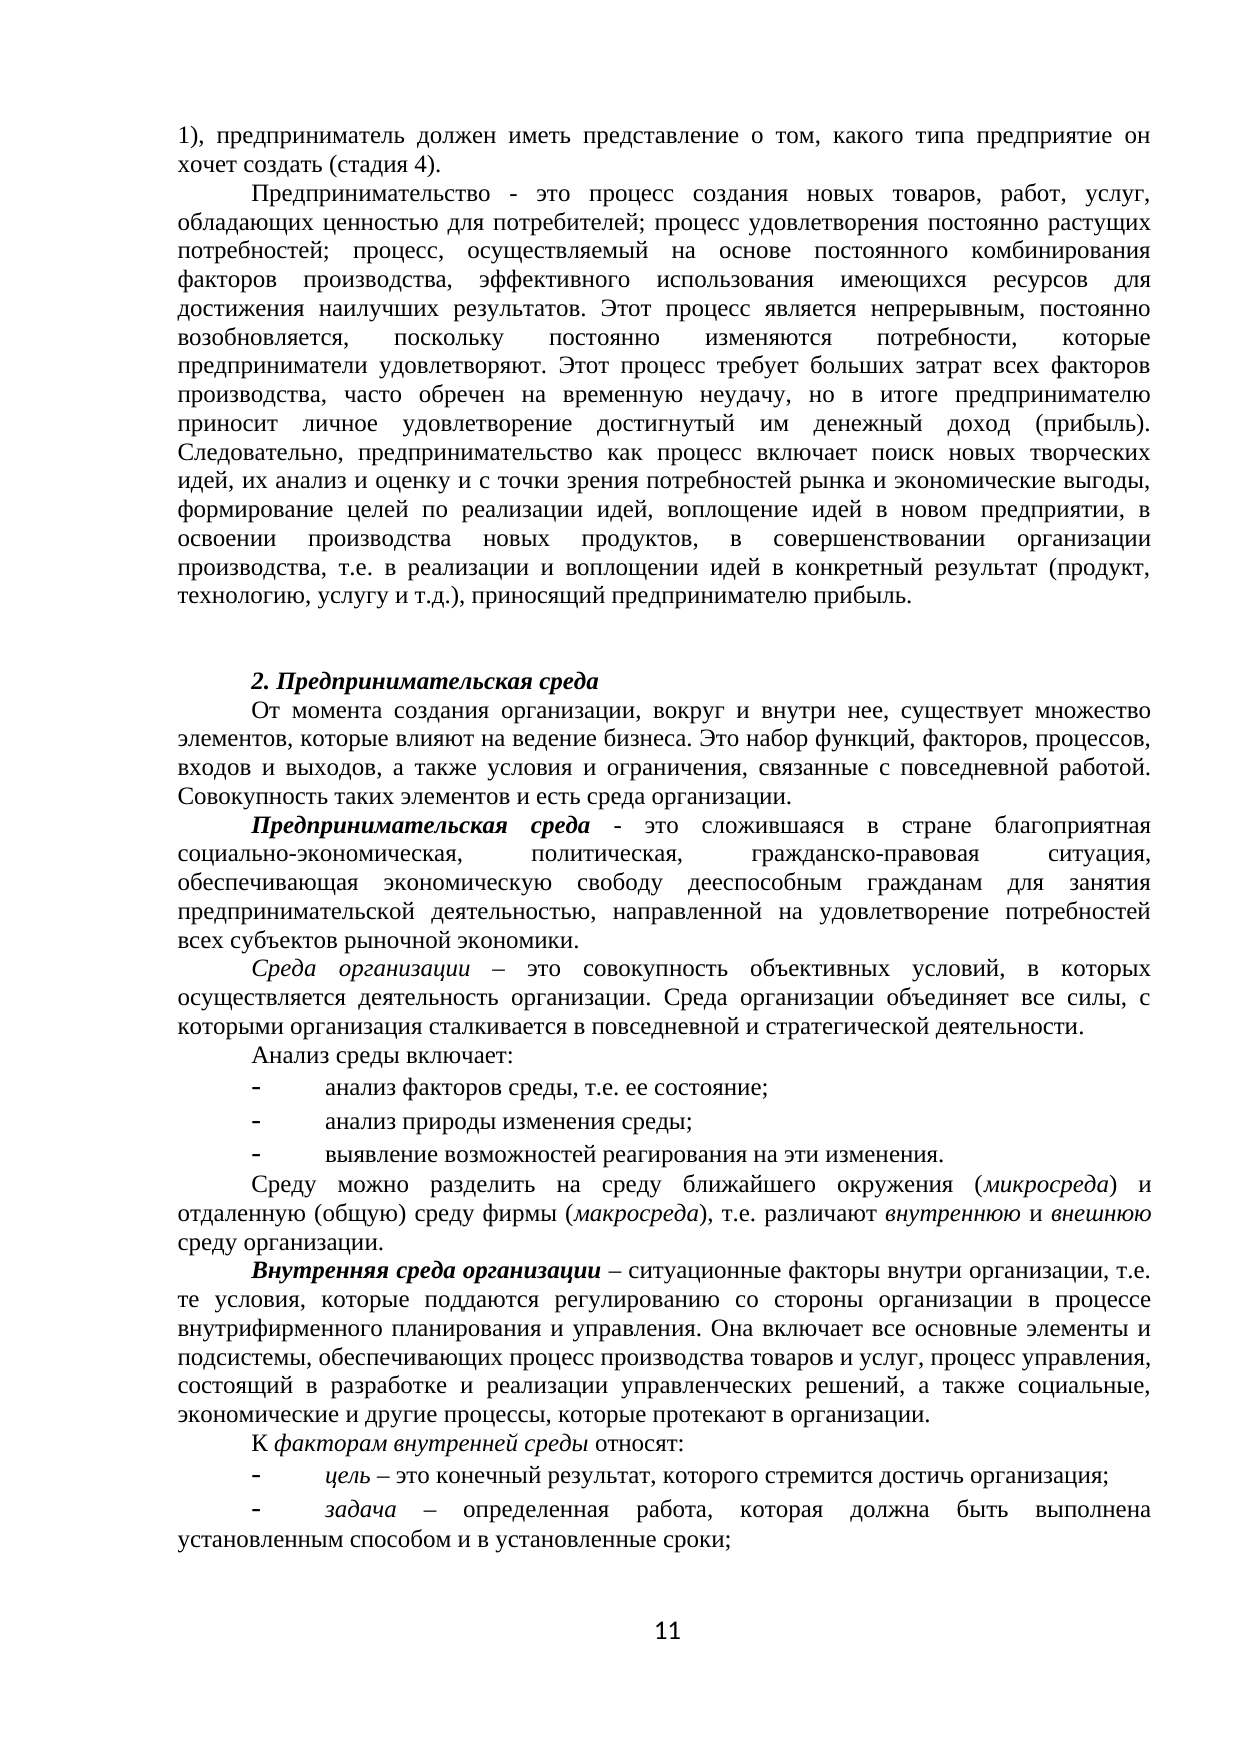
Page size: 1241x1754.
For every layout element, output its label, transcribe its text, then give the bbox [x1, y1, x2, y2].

list выявление возможностей реагирования на эти изменения. [177, 1136, 1152, 1169]
text Среда организации – это совокупность объективных условий, в которых осуществляется деятельность организации. Среда организации объединяет все силы, с которыми организация сталкивается в повседневной и стратегической деятельности. [177, 953, 1152, 1040]
text Предпринимательство - это процесс создания новых товаров, работ, услуг, обладающих ценностью для потребителей; процесс удовлетворения постоянно растущих потребностей; процесс, осуществляемый на основе постоянного комбинирования факторов производства, эффективного использования имеющихся ресурсов для достижения наилучших результатов. Этот процесс является непрерывным, постоянно возобновляется, поскольку постоянно изменяются потребности, которые предприниматели удовлетворяют. Этот процесс требует больших затрат всех факторов производства, часто обречен на временную неудачу, но в итоге предпринимателю приносит личное удовлетворение достигнутый им денежный доход (прибыль). Следовательно, предпринимательство как процесс включает поиск новых творческих идей, их анализ и оценку и с точки зрения потребностей рынка и экономические выгоды, формирование целей по реализации идей, воплощение идей в новом предприятии, в освоении производства новых продуктов, в совершенствовании организации производства, т.е. в реализации и воплощении идей в конкретный результат (продукт, технологию, услугу и т.д.), приносящий предпринимателю прибыль. [177, 178, 1152, 609]
list цель – это конечный результат, которого стремится достичь организация; [177, 1457, 1152, 1490]
text 2. Предпринимательская среда [177, 666, 1152, 695]
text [177, 121, 1152, 178]
list анализ природы изменения среды; [177, 1102, 1152, 1136]
text Внутренняя среда организации – ситуационные факторы внутри организации, т.е. те условия, которые поддаются регулированию со стороны организации в процессе внутрифирменного планирования и управления. Она включает все основные элементы и подсистемы, обеспечивающих процесс производства товаров и услуг, процесс управления, состоящий в разработке и реализации управленческих решений, а также социальные, экономические и другие процессы, которые протекают в организации. [177, 1255, 1152, 1428]
text Предпринимательская среда - это сложившаяся в стране благоприятная социально-экономическая, политическая, гражданско-правовая ситуация, обеспечивающая экономическую свободу дееспособным гражданам для занятия предпринимательской деятельностью, направленной на удовлетворение потребностей всех субъектов рыночной экономики. [177, 810, 1152, 953]
text От момента создания организации, вокруг и внутри нее, существует множество элементов, которые влияют на ведение бизнеса. Это набор функций, факторов, процессов, входов и выходов, а также условия и ограничения, связанные с повседневной работой. Совокупность таких элементов и есть среда организации. [177, 695, 1152, 810]
list задача – определенная работа, которая должна быть выполнена установленным способом и в установленные сроки; [177, 1490, 1152, 1552]
text Среду можно разделить на среду ближайшего окружения (микросреда) и отдаленную (общую) среду фирмы (макросреда), т.е. различают внутреннюю и внешнюю среду организации. [177, 1169, 1152, 1255]
text К факторам внутренней среды относят: [177, 1428, 1152, 1457]
list анализ факторов среды, т.е. ее состояние; [177, 1068, 1152, 1102]
text Анализ среды включает: [177, 1040, 1152, 1068]
